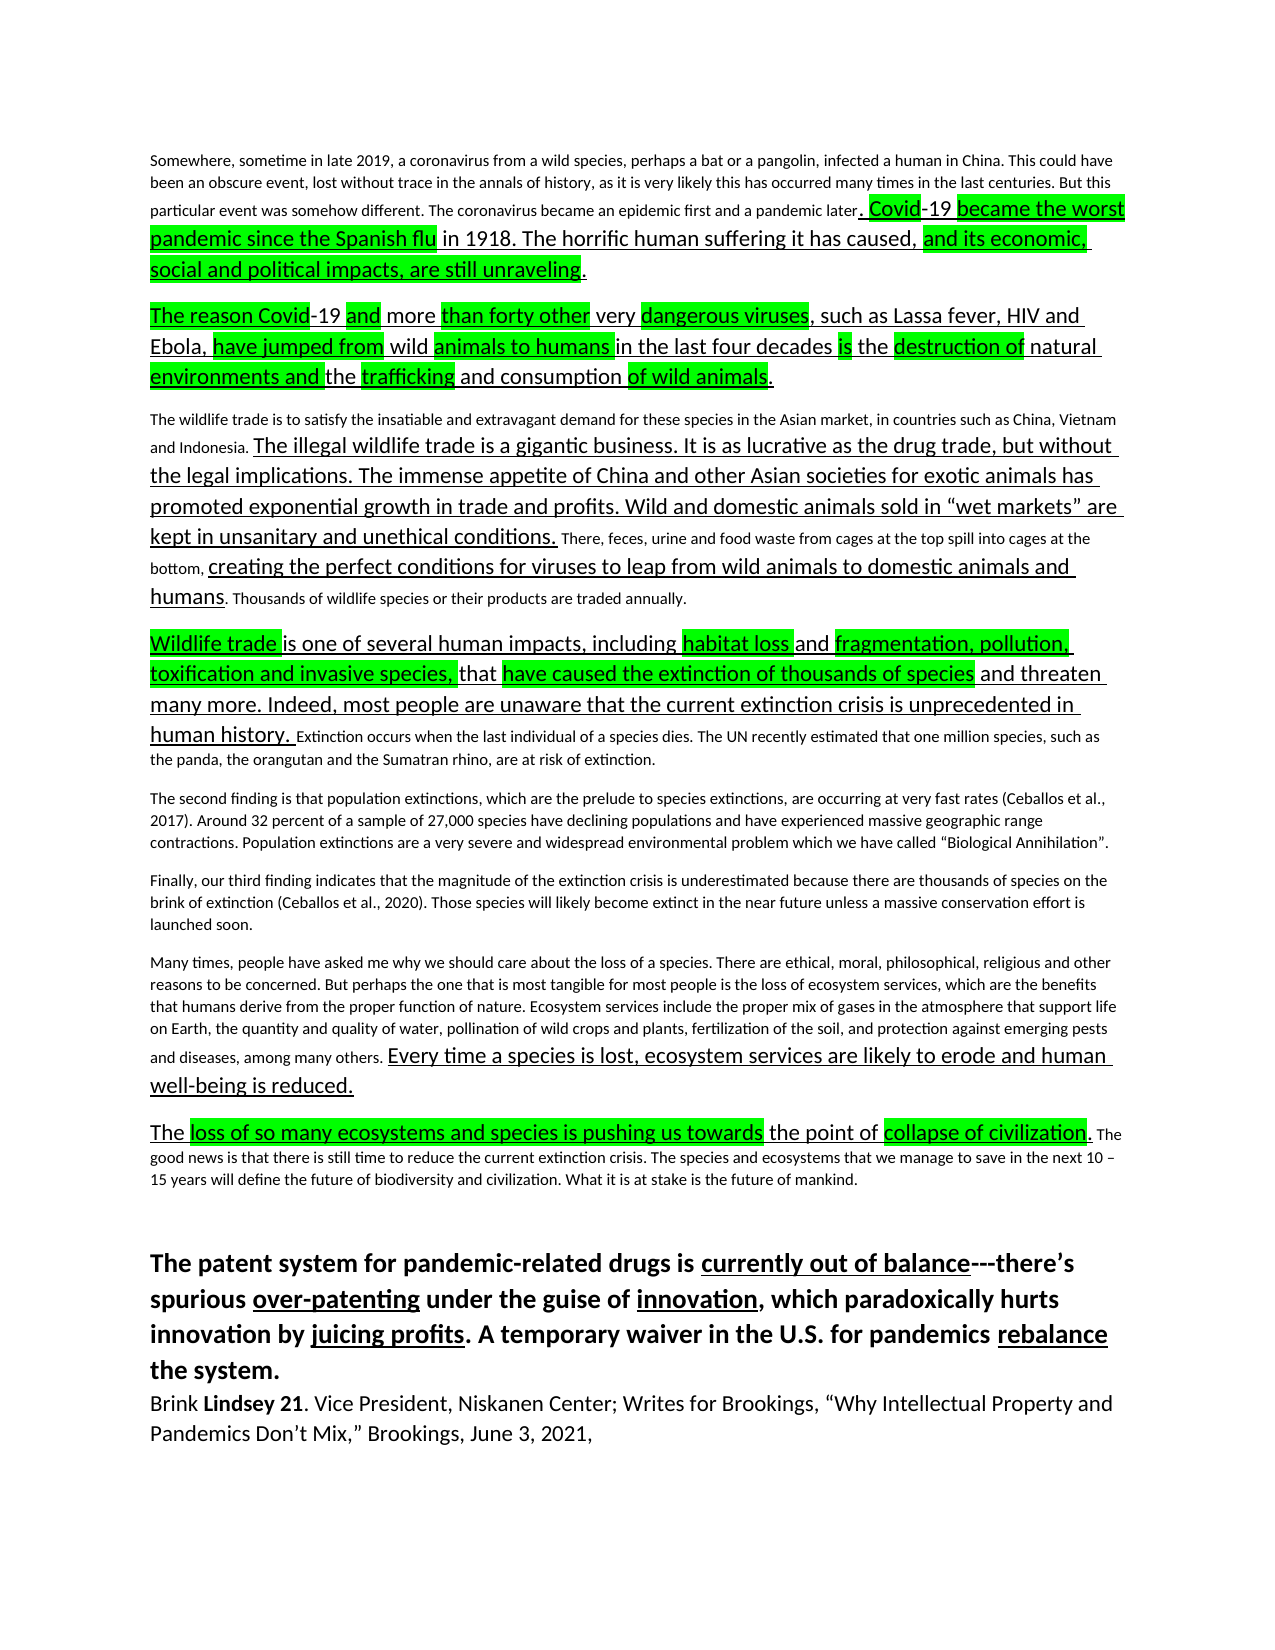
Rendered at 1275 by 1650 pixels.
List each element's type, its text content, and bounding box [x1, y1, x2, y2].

text Somewhere, sometime in late 2019, a coronavirus from a wild species, perhaps a bat or a pangolin, infected a human in China. This could have been an obscure event, lost without trace in the annals of history, as it is very likely this has occurred many times in the last centuries. But this particular event was somehow different. The coronavirus became an epidemic first and a pandemic later. Covid-19 became the worst pandemic since the Spanish flu in 1918. The horrific human suffering it has caused, and its economic, social and political impacts, are still unraveling. [150, 150, 1125, 283]
text The second finding is that population extinctions, which are the prelude to species extinctions, are occurring at very fast rates (Ceballos et al., 2017). Around 32 percent of a sample of 27,000 species have declining populations and have experienced massive geographic range contractions. Population extinctions are a very severe and widespread environmental problem which we have called “Biological Annihilation”. [150, 788, 1125, 852]
text Finally, our third finding indicates that the magnitude of the extinction crisis is underestimated because there are thousands of species on the brink of extinction (Ceballos et al., 2020). Those species will likely become extinct in the near future unless a massive conservation effort is launched soon. [150, 870, 1125, 934]
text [150, 1389, 1125, 1447]
text The loss of so many ecosystems and species is pushing us towards the point of collapse of civilization. The good news is that there is still time to reduce the current extinction crisis. The species and ecosystems that we manage to save in the next 10 – 15 years will define the future of biodiversity and civilization. What it is at stake is the future of mankind. [150, 1118, 1125, 1190]
text The wildlife trade is to satisfy the insatiable and extravagant demand for these species in the Asian market, in countries such as China, Vietnam and Indonesia. The illegal wildlife trade is a gigantic business. It is as lucrative as the drug trade, but without the legal implications. The immense appetite of China and other Asian societies for exotic animals has promoted exponential growth in trade and profits. Wild and domestic animals sold in “wet markets” are kept in unsanitary and unethical conditions. There, feces, urine and food waste from cages at the top spill into cages at the bottom, creating the perfect conditions for viruses to leap from wild animals to domestic animals and humans. Thousands of wildlife species or their products are traded annually. [150, 409, 1125, 611]
text Wildlife trade is one of several human impacts, including habitat loss and fragmentation, pollution, toxification and invasive species, that have caused the extinction of thousands of species and threaten many more. Indeed, most people are unaware that the current extinction crisis is unprecedented in human history. Extinction occurs when the last individual of a species dies. The UN recently estimated that one million species, such as the panda, the orangutan and the Sumatran rhino, are at risk of extinction. [150, 629, 1125, 770]
subtitle The patent system for pandemic-related drugs is currently out of balance---there’s spurious over-patenting under the guise of innovation, which paradoxically hurts innovation by juicing profits. A temporary waiver in the U.S. for pandemics rebalance the system. [150, 1246, 1125, 1386]
text Many times, people have asked me why we should care about the loss of a species. There are ethical, moral, philosophical, religious and other reasons to be concerned. But perhaps the one that is most tangible for most people is the loss of ecosystem services, which are the benefits that humans derive from the proper function of nature. Ecosystem services include the proper mix of gases in the atmosphere that support life on Earth, the quantity and quality of water, pollination of wild crops and plants, fertilization of the soil, and protection against emerging pests and diseases, among many others. Every time a species is lost, ecosystem services are likely to erode and human well-being is reduced. [150, 953, 1125, 1099]
text The reason Covid-19 and more than forty other very dangerous viruses, such as Lassa fever, HIV and Ebola, have jumped from wild animals to humans in the last four decades is the destruction of natural environments and the trafficking and consumption of wild animals. [150, 302, 1125, 390]
